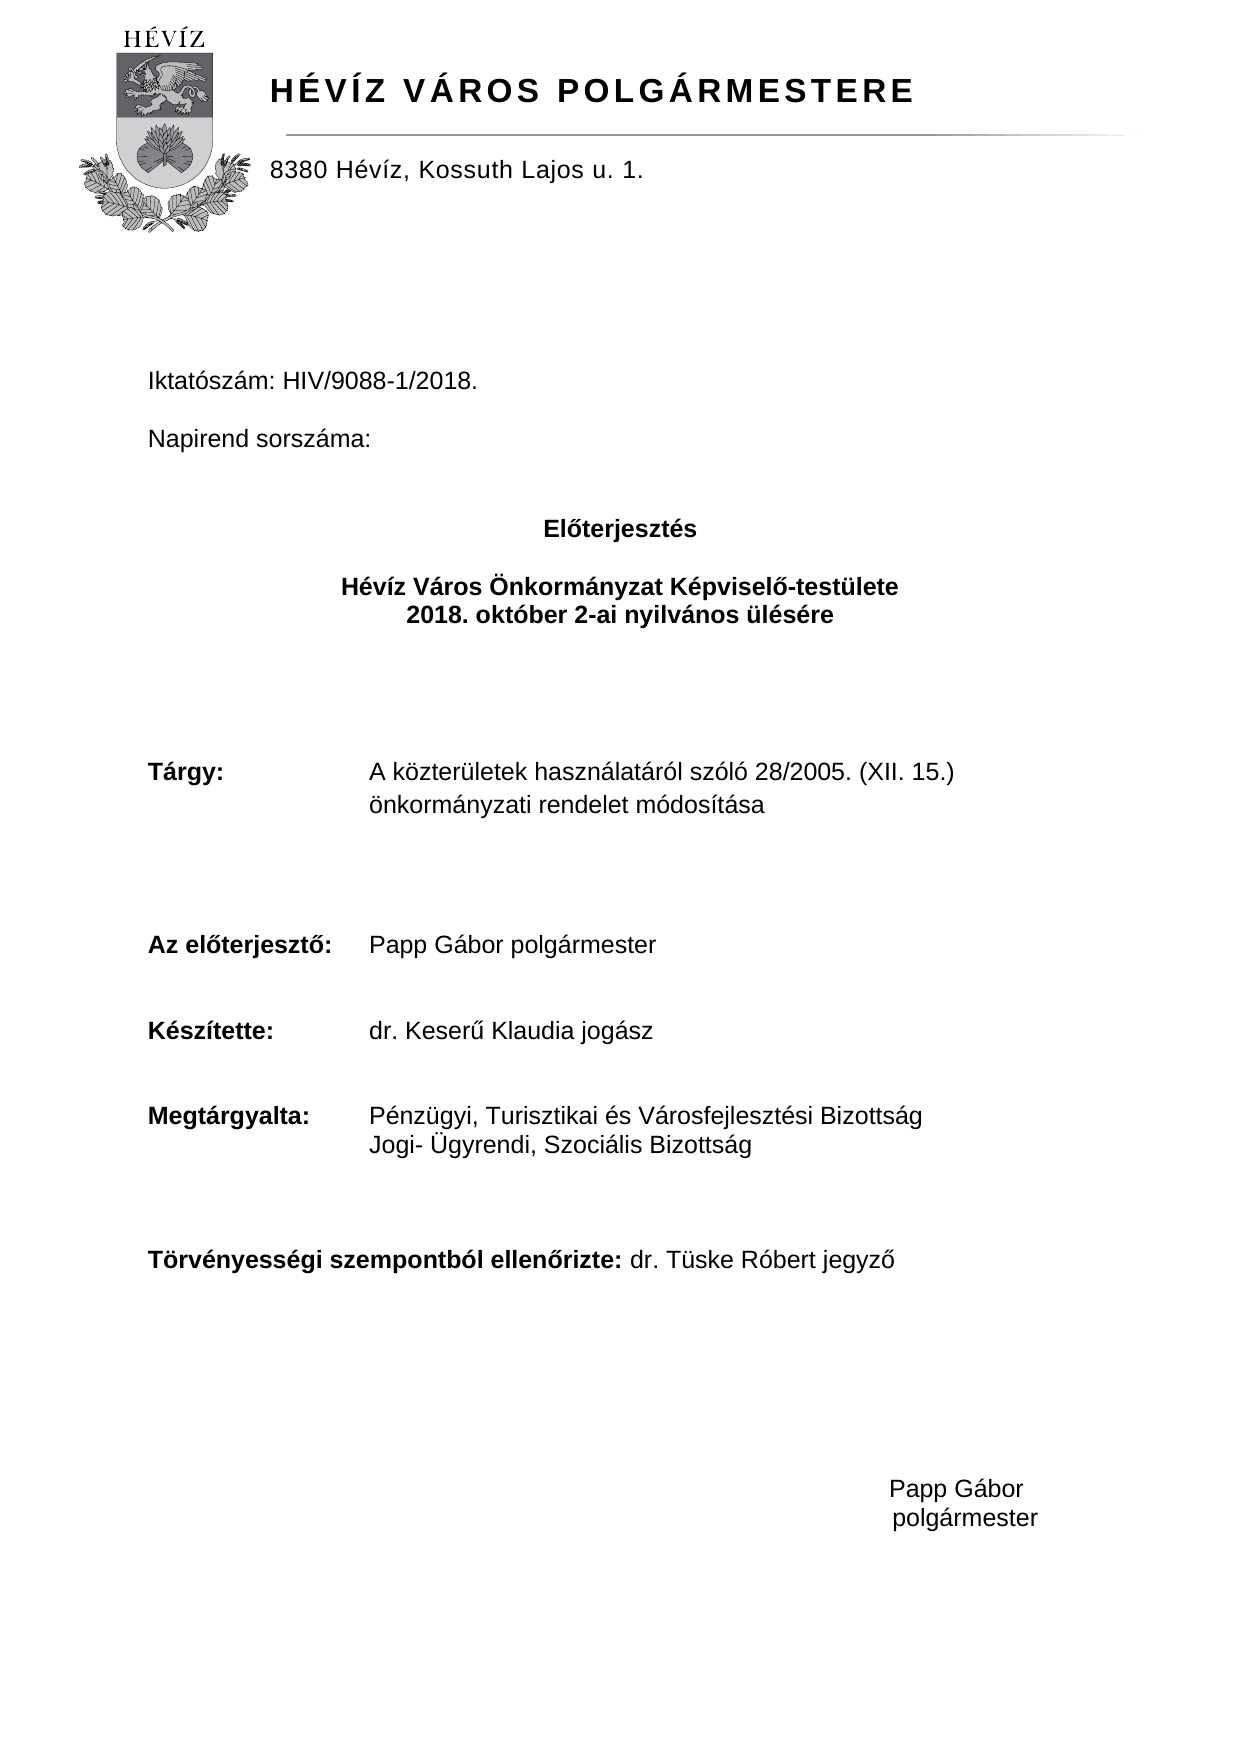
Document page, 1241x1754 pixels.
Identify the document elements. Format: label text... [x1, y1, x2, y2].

text Iktatószám: HIV/9088-1/2018. [148, 366, 1093, 395]
text Törvényességi szempontból ellenőrizte: dr. Tüske Róbert jegyző [148, 1245, 1093, 1273]
text Napirend sorszáma: [148, 423, 1093, 452]
text Előterjesztés [148, 514, 1093, 543]
text Papp Gábor [148, 1474, 1093, 1503]
text Hévíz Város Önkormányzat Képviselő-testülete [148, 572, 1093, 600]
text Tárgy: A közterületek használatáról szóló 28/2005. (XII. 15.) önkormányzati rendelet módosítása [148, 757, 1093, 819]
text HÉVÍZ VÁROS POLGÁRMESTERE [213, 72, 1093, 110]
text 8380 Hévíz, Kossuth Lajos u. 1. [234, 155, 1093, 184]
text Az előterjesztő: polgármester [148, 930, 1093, 959]
text polgármester [148, 1503, 1093, 1532]
text Készítette: dr. Keserű Klaudia jogász [148, 1016, 1093, 1045]
text Jogi- Ügyrendi, Szociális Bizottság [295, 1130, 1093, 1158]
text 2018. október 2-ai nyilvános ülésére [148, 600, 1093, 629]
text Megtárgyalta: Pénzügyi, Turisztikai és Városfejlesztési Bizottság [148, 1101, 1093, 1130]
